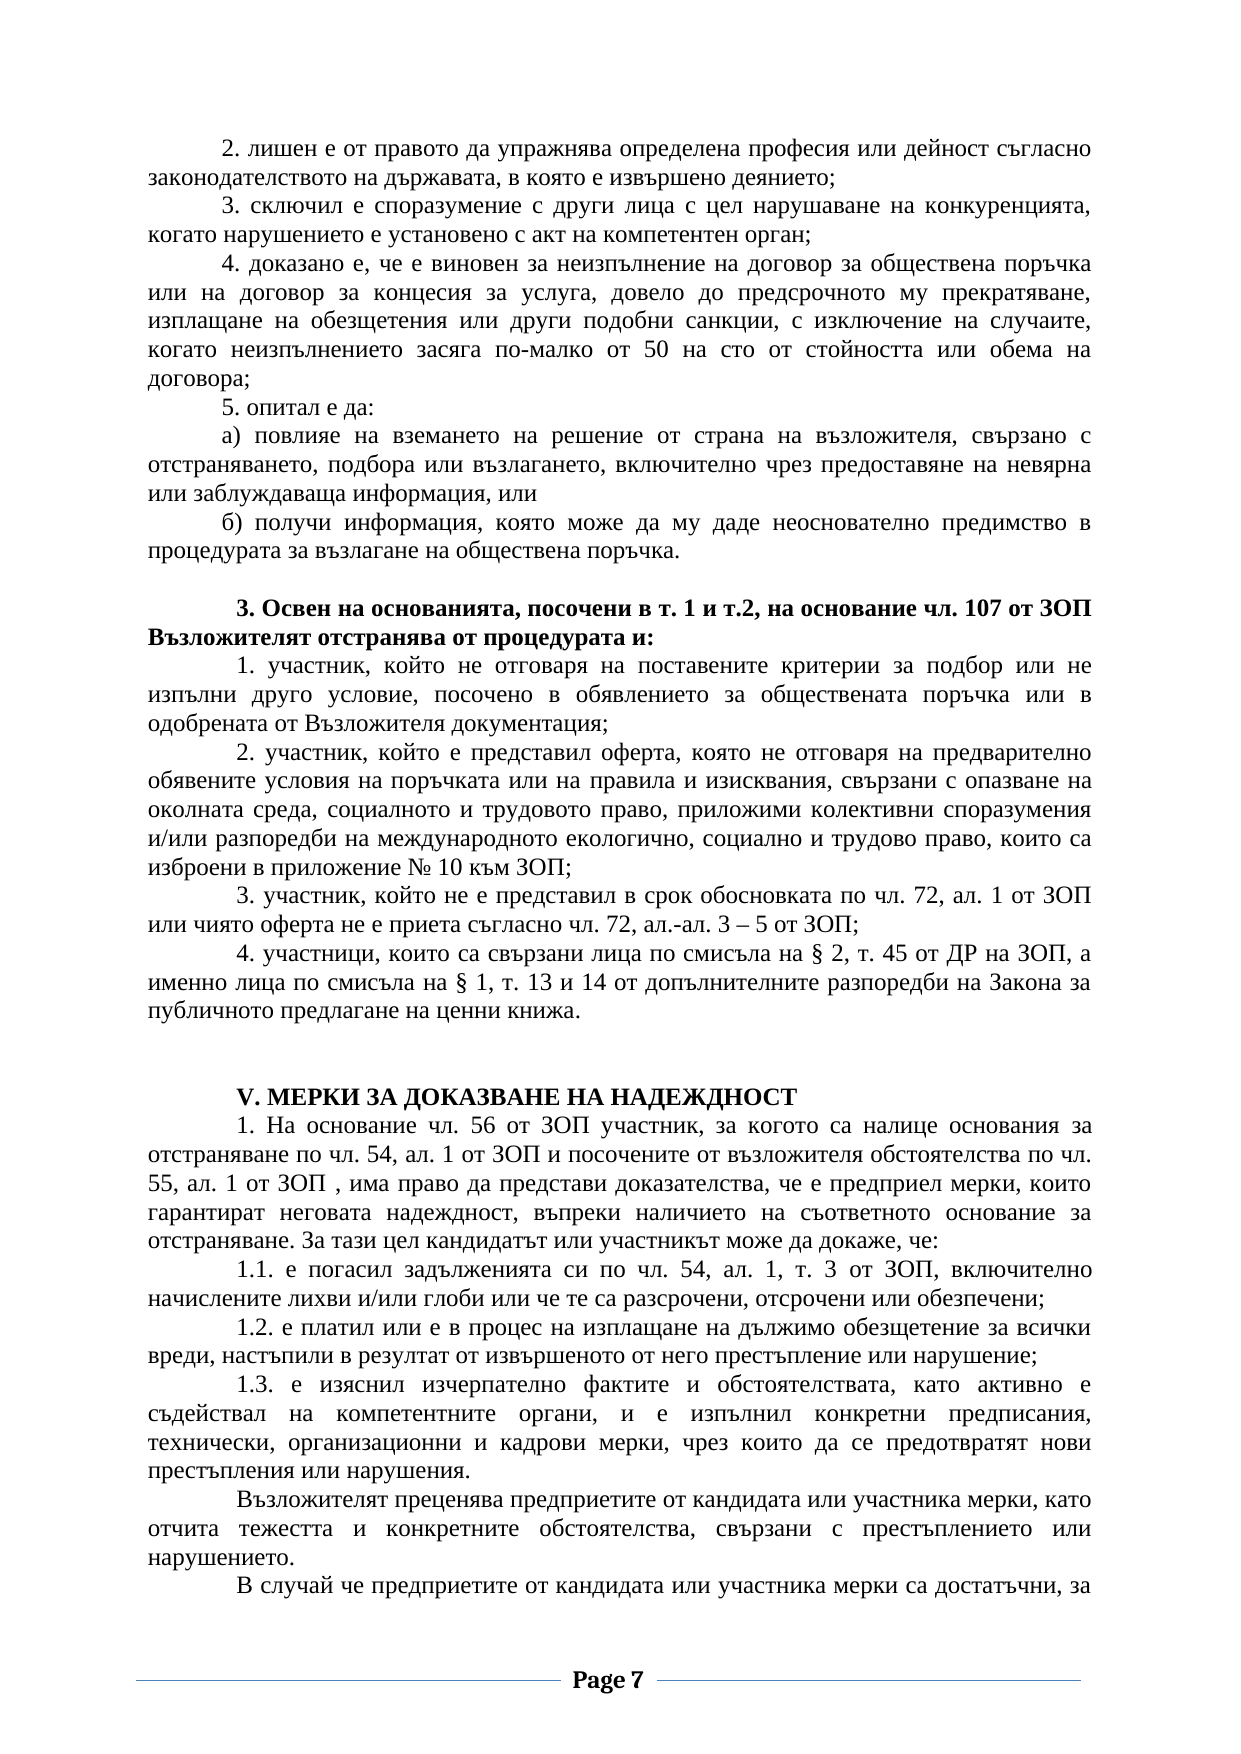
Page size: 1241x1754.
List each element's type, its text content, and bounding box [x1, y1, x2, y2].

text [148, 1570, 1093, 1599]
text 5. опитал е да: [148, 392, 1093, 420]
text б) получи информация, която може да му даде неоснователно предимство в процедурата за възлагане на обществена поръчка. [148, 507, 1093, 564]
text 3. участник, който не е представил в срок обосновката по чл. 72, ал. 1 от ЗОП или чиято оферта не е приета съгласно чл. 72, ал.-ал. 3 – 5 от ЗОП; [148, 880, 1093, 938]
text Възложителят преценява предприетите от кандидата или участника мерки, като отчита тежестта и конкретните обстоятелства, свързани с престъплението или нарушението. [148, 1484, 1093, 1570]
text 2. участник, който е представил оферта, която не отговаря на предварително обявените условия на поръчката или на правила и изисквания, свързани с опазване на околната среда, социалното и трудовото право, приложими колективни споразумения и/или разпоредби на международното екологично, социално и трудово право, които са изброени в приложение № 10 към ЗОП; [148, 737, 1093, 880]
text 2. лишен е от правото да упражнява определена професия или дейност съгласно законодателството на държавата, в която е извършено деянието; [148, 133, 1093, 190]
text 1. На основание чл. 56 от ЗОП участник, за когото са налице основания за отстраняване по чл. 54, ал. 1 от ЗОП и посочените от възложителя обстоятелства по чл. 55, ал. 1 от ЗОП , има право да представи доказателства, че е предприел мерки, които гарантират неговата надеждност, въпреки наличието на съответното основание за отстраняване. За тази цел кандидатът или участникът може да докаже, че: [148, 1110, 1093, 1254]
text 1.1. е погасил задълженията си по чл. 54, ал. 1, т. 3 от ЗОП, включително начислените лихви и/или глоби или че те са разсрочени, отсрочени или обезпечени; [148, 1254, 1093, 1312]
text 1.3. е изяснил изчерпателно фактите и обстоятелствата, като активно е съдействал на компетентните органи, и е изпълнил конкретни предписания, технически, организационни и кадрови мерки, чрез които да се предотвратят нови престъпления или нарушения. [148, 1369, 1093, 1484]
text V. МЕРКИ ЗА ДОКАЗВАНЕ НА НАДЕЖДНОСТ [148, 1082, 1093, 1110]
text 1. участник, който не отговаря на поставените критерии за подбор или не изпълни друго условие, посочено в обявлението за обществената поръчка или в одобрената от Възложителя документация; [148, 650, 1093, 737]
text 1.2. е платил или е в процес на изплащане на дължимо обезщетение за всички вреди, настъпили в резултат от извършеното от него престъпление или нарушение; [148, 1312, 1093, 1369]
text а) повлияе на вземането на решение от страна на възложителя, свързано с отстраняването, подбора или възлагането, включително чрез предоставяне на невярна или заблуждаваща информация, или [148, 420, 1093, 507]
text 3. Освен на основанията, посочени в т. 1 и т.2, на основание чл. 107 от ЗОП Възложителят отстранява от процедурата и: [148, 593, 1093, 650]
text 4. участници, които са свързани лица по смисъла на § 2, т. 45 от ДР на ЗОП, а именно лица по смисъла на § 1, т. 13 и 14 от допълнителните разпоредби на Закона за публичното предлагане на ценни книжа. [148, 938, 1093, 1024]
text 4. доказано е, че е виновен за неизпълнение на договор за обществена поръчка или на договор за концесия за услуга, довело до предсрочното му прекратяване, изплащане на обезщетения или други подобни санкции, с изключение на случаите, когато неизпълнението засяга по-малко от 50 на сто от стойността или обема на договора; [148, 248, 1093, 392]
text 3. сключил е споразумение с други лица с цел нарушаване на конкуренцията, когато нарушението е установено с акт на компетентен орган; [148, 190, 1093, 248]
